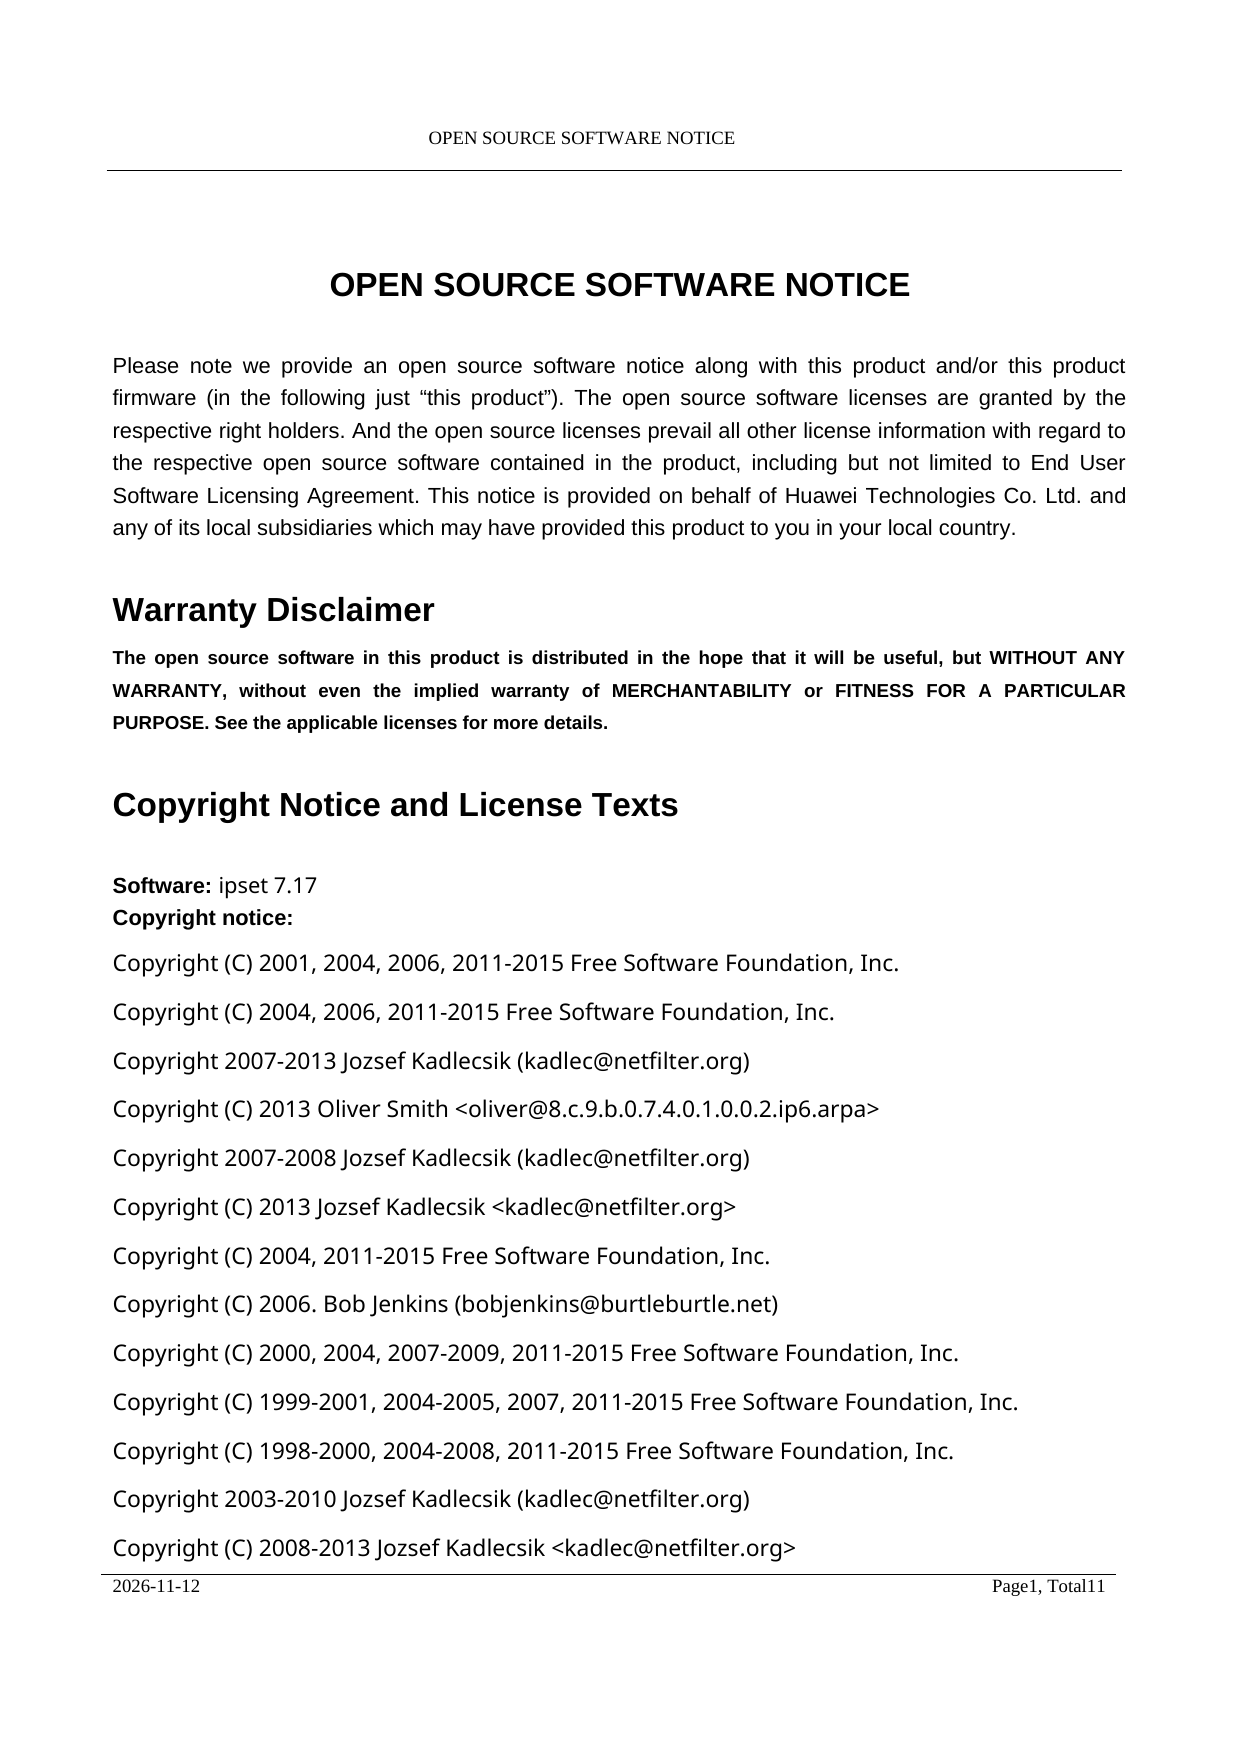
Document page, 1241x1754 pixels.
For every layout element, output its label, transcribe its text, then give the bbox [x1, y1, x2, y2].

text Copyright notice: [112, 901, 1128, 934]
text OPEN SOURCE SOFTWARE NOTICE [112, 251, 1128, 316]
text Warranty Disclaimer [112, 576, 1128, 641]
text Software: ipset 7.17 [112, 869, 1128, 901]
text Please note we provide an open source software notice along with this product and/or this product firmware (in the following just “this product”). The open source software licenses are granted by the respective right holders. And the open source licenses prevail all other license information with regard to the respective open source software contained in the product, including but not limited to End User Software Licensing Agreement. This notice is provided on behalf of Huawei Technologies Co. Ltd. and any of its local subsidiaries which may have provided this product to you in your local country. [112, 349, 1128, 544]
text Copyright Notice and License Texts [112, 771, 1128, 836]
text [112, 947, 1128, 1564]
text The open source software in this product is distributed in the hope that it will be useful, but WITHOUT ANY WARRANTY, without even the implied warranty of MERCHANTABILITY or FITNESS FOR A PARTICULAR PURPOSE. See the applicable licenses for more details. [112, 641, 1128, 739]
